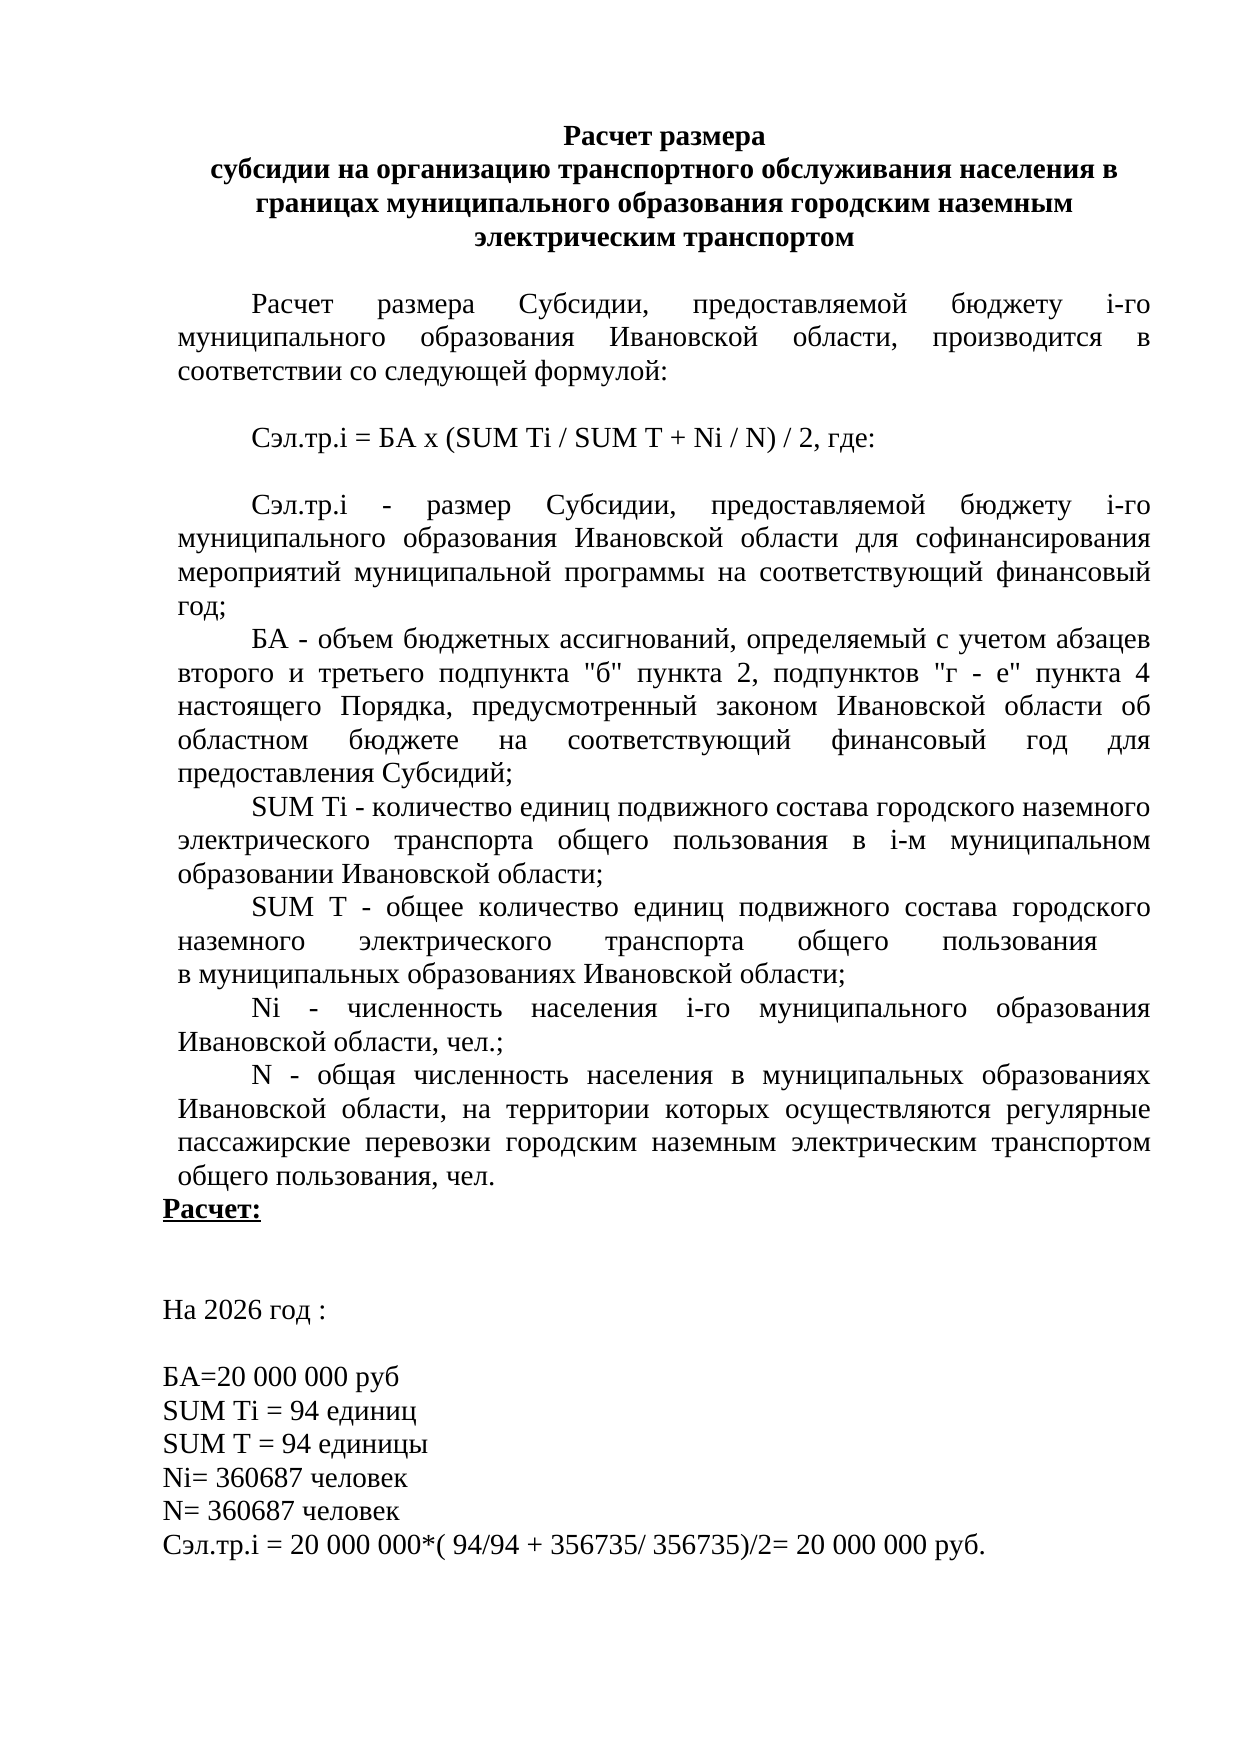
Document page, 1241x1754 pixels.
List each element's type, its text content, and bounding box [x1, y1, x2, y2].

text Сэл.тр.i = БА x (SUM Тi / SUM Т + Ni / N) / 2, где: [177, 420, 1152, 453]
text SUM Тi - количество единиц подвижного состава городского наземного электрического транспорта общего пользования в i-м муниципальном образовании Ивановской области; [177, 789, 1152, 889]
text Сэл.тр.i = 20 000 000*( 94/94 + 356735/ 356735)/2= 20 000 000 руб. [88, 1527, 1152, 1560]
text Расчет: [88, 1191, 1152, 1225]
text SUM Тi = 94 единиц [88, 1393, 1152, 1426]
text БА - объем бюджетных ассигнований, определяемый с учетом абзацев второго и третьего подпункта "б" пункта 2, подпунктов "г - е" пункта 4 настоящего Порядка, предусмотренный законом Ивановской области об областном бюджете на соответствующий финансовый год для предоставления Субсидий; [177, 621, 1152, 789]
text субсидии на организацию транспортного обслуживания населения в границах муниципального образования городским наземным электрическим транспортом [177, 152, 1152, 252]
text На 2026 год : [88, 1292, 1152, 1326]
text Ni - численность населения i-го муниципального образования Ивановской области, чел.; [177, 990, 1152, 1057]
text Расчет размера [177, 118, 1152, 152]
text N - общая численность населения в муниципальных образованиях Ивановской области, на территории которых осуществляются регулярные пассажирские перевозки городским наземным электрическим транспортом общего пользования, чел. [177, 1057, 1152, 1191]
text Расчет размера Субсидии, предоставляемой бюджету i-го муниципального образования Ивановской области, производится в соответствии со следующей формулой: [177, 286, 1152, 386]
text SUM Т - общее количество единиц подвижного состава городского наземного электрического транспорта общего пользования в муниципальных образованиях Ивановской области; [177, 889, 1152, 990]
text Ni= 360687 человек [88, 1460, 1152, 1493]
text БА=20 000 000 руб [88, 1359, 1152, 1393]
text N= 360687 человек [88, 1493, 1152, 1527]
text Сэл.тр.i - размер Субсидии, предоставляемой бюджету i-го муниципального образования Ивановской области для софинансирования мероприятий муниципальной программы на соответствующий финансовый год; [177, 487, 1152, 621]
text SUM Т = 94 единицы [88, 1426, 1152, 1460]
